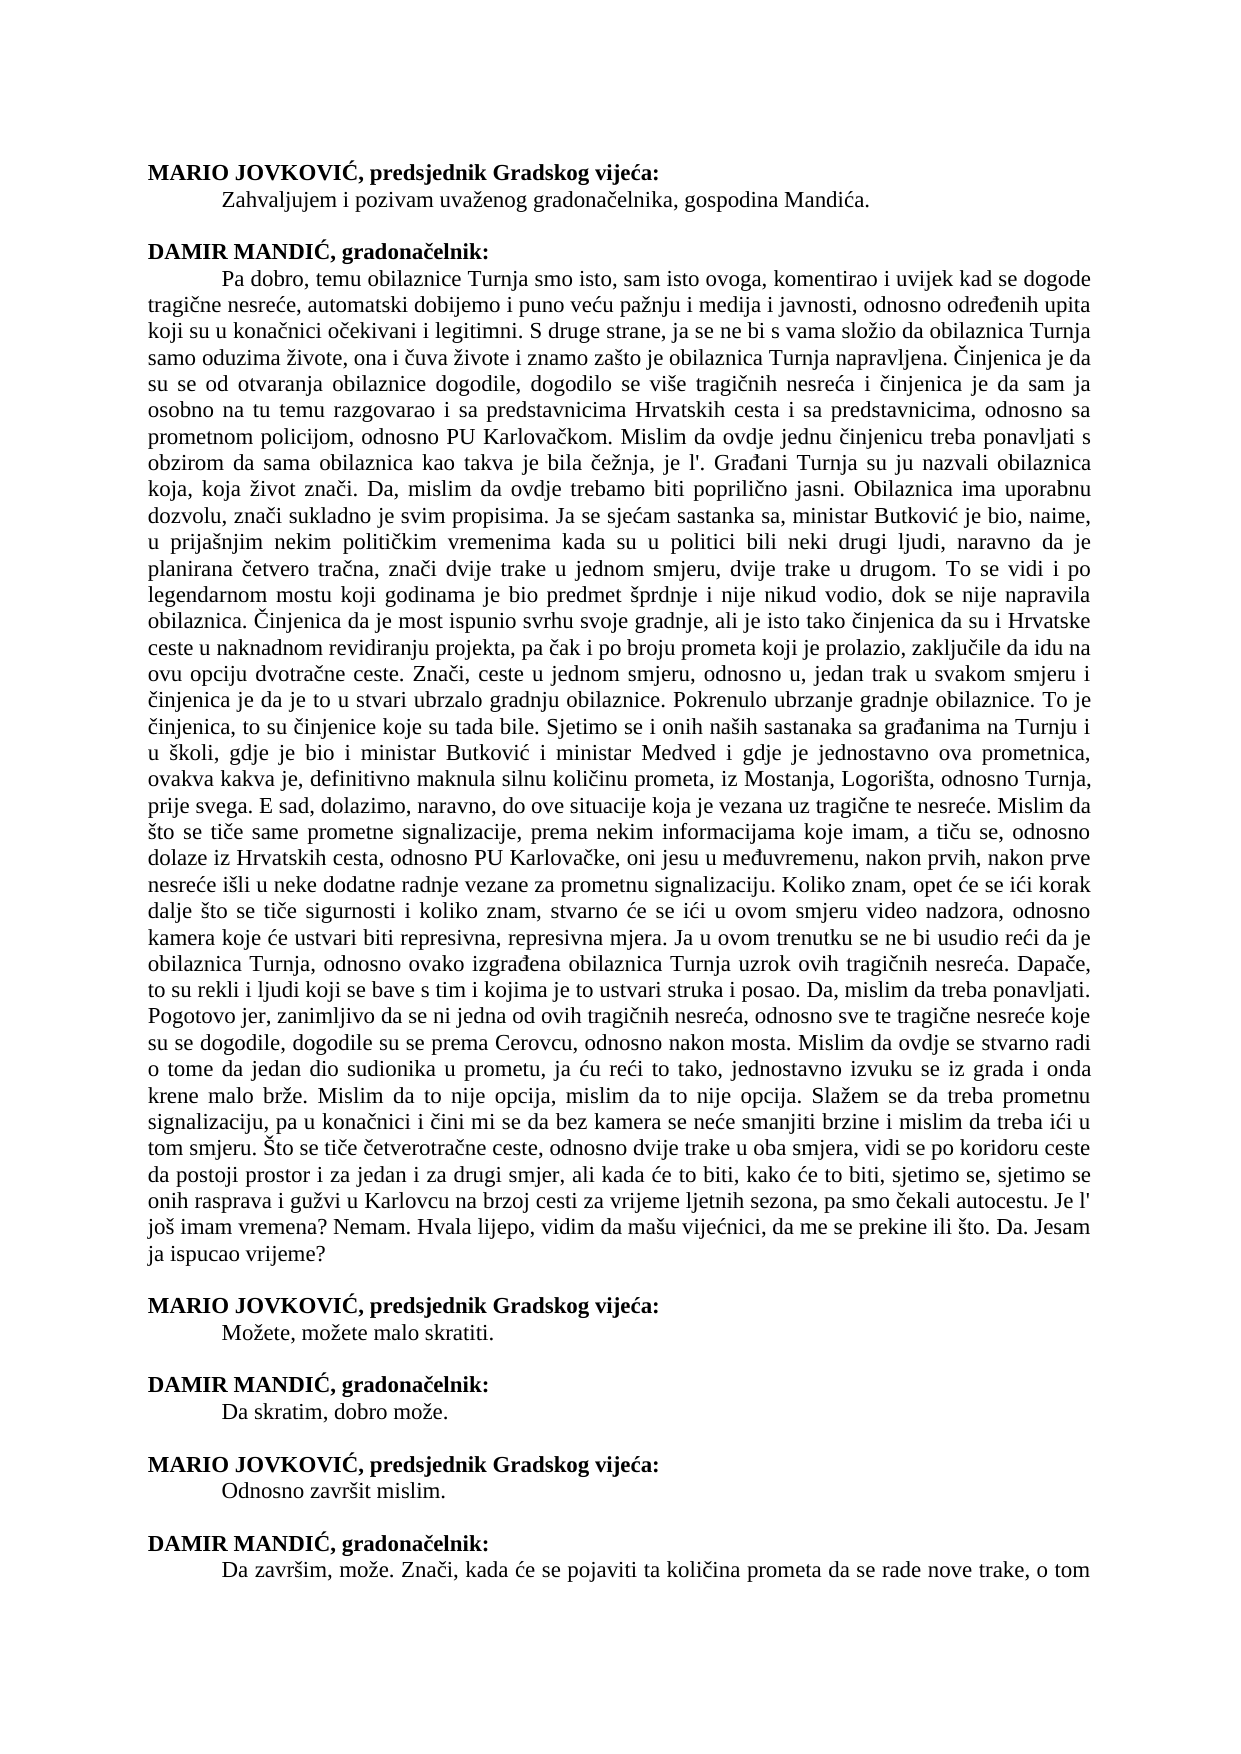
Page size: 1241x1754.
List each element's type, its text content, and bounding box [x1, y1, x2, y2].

text Zahvaljujem i pozivam uvaženog gradonačelnika, gospodina Mandića. [148, 186, 1093, 212]
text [148, 1556, 1093, 1582]
text Možete, možete malo skratiti. [148, 1319, 1093, 1345]
text Da skratim, dobro može. [148, 1398, 1093, 1424]
text Pa dobro, temu obilaznice Turnja smo isto, sam isto ovoga, komentirao i uvijek kad se dogode tragične nesreće, automatski dobijemo i puno veću pažnju i medija i javnosti, odnosno određenih upita koji su u konačnici očekivani i legitimni. S druge strane, ja se ne bi s vama složio da obilaznica Turnja samo oduzima živote, ona i čuva živote i znamo zašto je obilaznica Turnja napravljena. Činjenica je da su se od otvaranja obilaznice dogodile, dogodilo se više tragičnih nesreća i činjenica je da sam ja osobno na tu temu razgovarao i sa predstavnicima Hrvatskih cesta i sa predstavnicima, odnosno sa prometnom policijom, odnosno PU Karlovačkom. Mislim da ovdje jednu činjenicu treba ponavljati s obzirom da sama obilaznica kao takva je bila čežnja, je l'. Građani Turnja su ju nazvali obilaznica koja, koja život znači. Da, mislim da ovdje trebamo biti poprilično jasni. Obilaznica ima uporabnu dozvolu, znači sukladno je svim propisima. Ja se sjećam sastanka sa, ministar Butković je bio, naime, u prijašnjim nekim političkim vremenima kada su u politici bili neki drugi ljudi, naravno da je planirana četvero tračna, znači dvije trake u jednom smjeru, dvije trake u drugom. To se vidi i po legendarnom mostu koji godinama je bio predmet šprdnje i nije nikud vodio, dok se nije napravila obilaznica. Činjenica da je most ispunio svrhu svoje gradnje, ali je isto tako činjenica da su i Hrvatske ceste u naknadnom revidiranju projekta, pa čak i po broju prometa koji je prolazio, zaključile da idu na ovu opciju dvotračne ceste. Znači, ceste u jednom smjeru, odnosno u, jedan trak u svakom smjeru i činjenica je da je to u stvari ubrzalo gradnju obilaznice. Pokrenulo ubrzanje gradnje obilaznice. To je činjenica, to su činjenice koje su tada bile. Sjetimo se i onih naših sastanaka sa građanima na Turnju i u školi, gdje je bio i ministar Butković i ministar Medved i gdje je jednostavno ova prometnica, ovakva kakva je, definitivno maknula silnu količinu prometa, iz Mostanja, Logorišta, odnosno Turnja, prije svega. E sad, dolazimo, naravno, do ove situacije koja je vezana uz tragične te nesreće. Mislim da što se tiče same prometne signalizacije, prema nekim informacijama koje imam, a tiču se, odnosno dolaze iz Hrvatskih cesta, odnosno PU Karlovačke, oni jesu u međuvremenu, nakon prvih, nakon prve nesreće išli u neke dodatne radnje vezane za prometnu signalizaciju. Koliko znam, opet će se ići korak dalje što se tiče sigurnosti i koliko znam, stvarno će se ići u ovom smjeru video nadzora, odnosno kamera koje će ustvari biti represivna, represivna mjera. Ja u ovom trenutku se ne bi usudio reći da je obilaznica Turnja, odnosno ovako izgrađena obilaznica Turnja uzrok ovih tragičnih nesreća. Dapače, to su rekli i ljudi koji se bave s tim i kojima je to ustvari struka i posao. Da, mislim da treba ponavljati. Pogotovo jer, zanimljivo da se ni jedna od ovih tragičnih nesreća, odnosno sve te tragične nesreće koje su se dogodile, dogodile su se prema Cerovcu, odnosno nakon mosta. Mislim da ovdje se stvarno radi o tome da jedan dio sudionika u prometu, ja ću reći to tako, jednostavno izvuku se iz grada i onda krene malo brže. Mislim da to nije opcija, mislim da to nije opcija. Slažem se da treba prometnu signalizaciju, pa u konačnici i čini mi se da bez kamera se neće smanjiti brzine i mislim da treba ići u tom smjeru. Što se tiče četverotračne ceste, odnosno dvije trake u oba smjera, vidi se po koridoru ceste da postoji prostor i za jedan i za drugi smjer, ali kada će to biti, kako će to biti, sjetimo se, sjetimo se onih rasprava i gužvi u Karlovcu na brzoj cesti za vrijeme ljetnih sezona, pa smo čekali autocestu. Je l' još imam vremena? Nemam. Hvala lijepo, vidim da mašu vijećnici, da me se prekine ili što. Da. Jesam ja ispucao vrijeme? [148, 265, 1093, 1266]
text MARIO JOVKOVIĆ, predsjednik Gradskog vijeća: [148, 1292, 1093, 1319]
text Odnosno završit mislim. [148, 1477, 1093, 1503]
text MARIO JOVKOVIĆ, predsjednik Gradskog vijeća: [148, 1451, 1093, 1477]
text DAMIR MANDIĆ, gradonačelnik: [148, 238, 1093, 265]
text DAMIR MANDIĆ, gradonačelnik: [148, 1372, 1093, 1398]
text MARIO JOVKOVIĆ, predsjednik Gradskog vijeća: [148, 159, 1093, 186]
text DAMIR MANDIĆ, gradonačelnik: [148, 1530, 1093, 1556]
